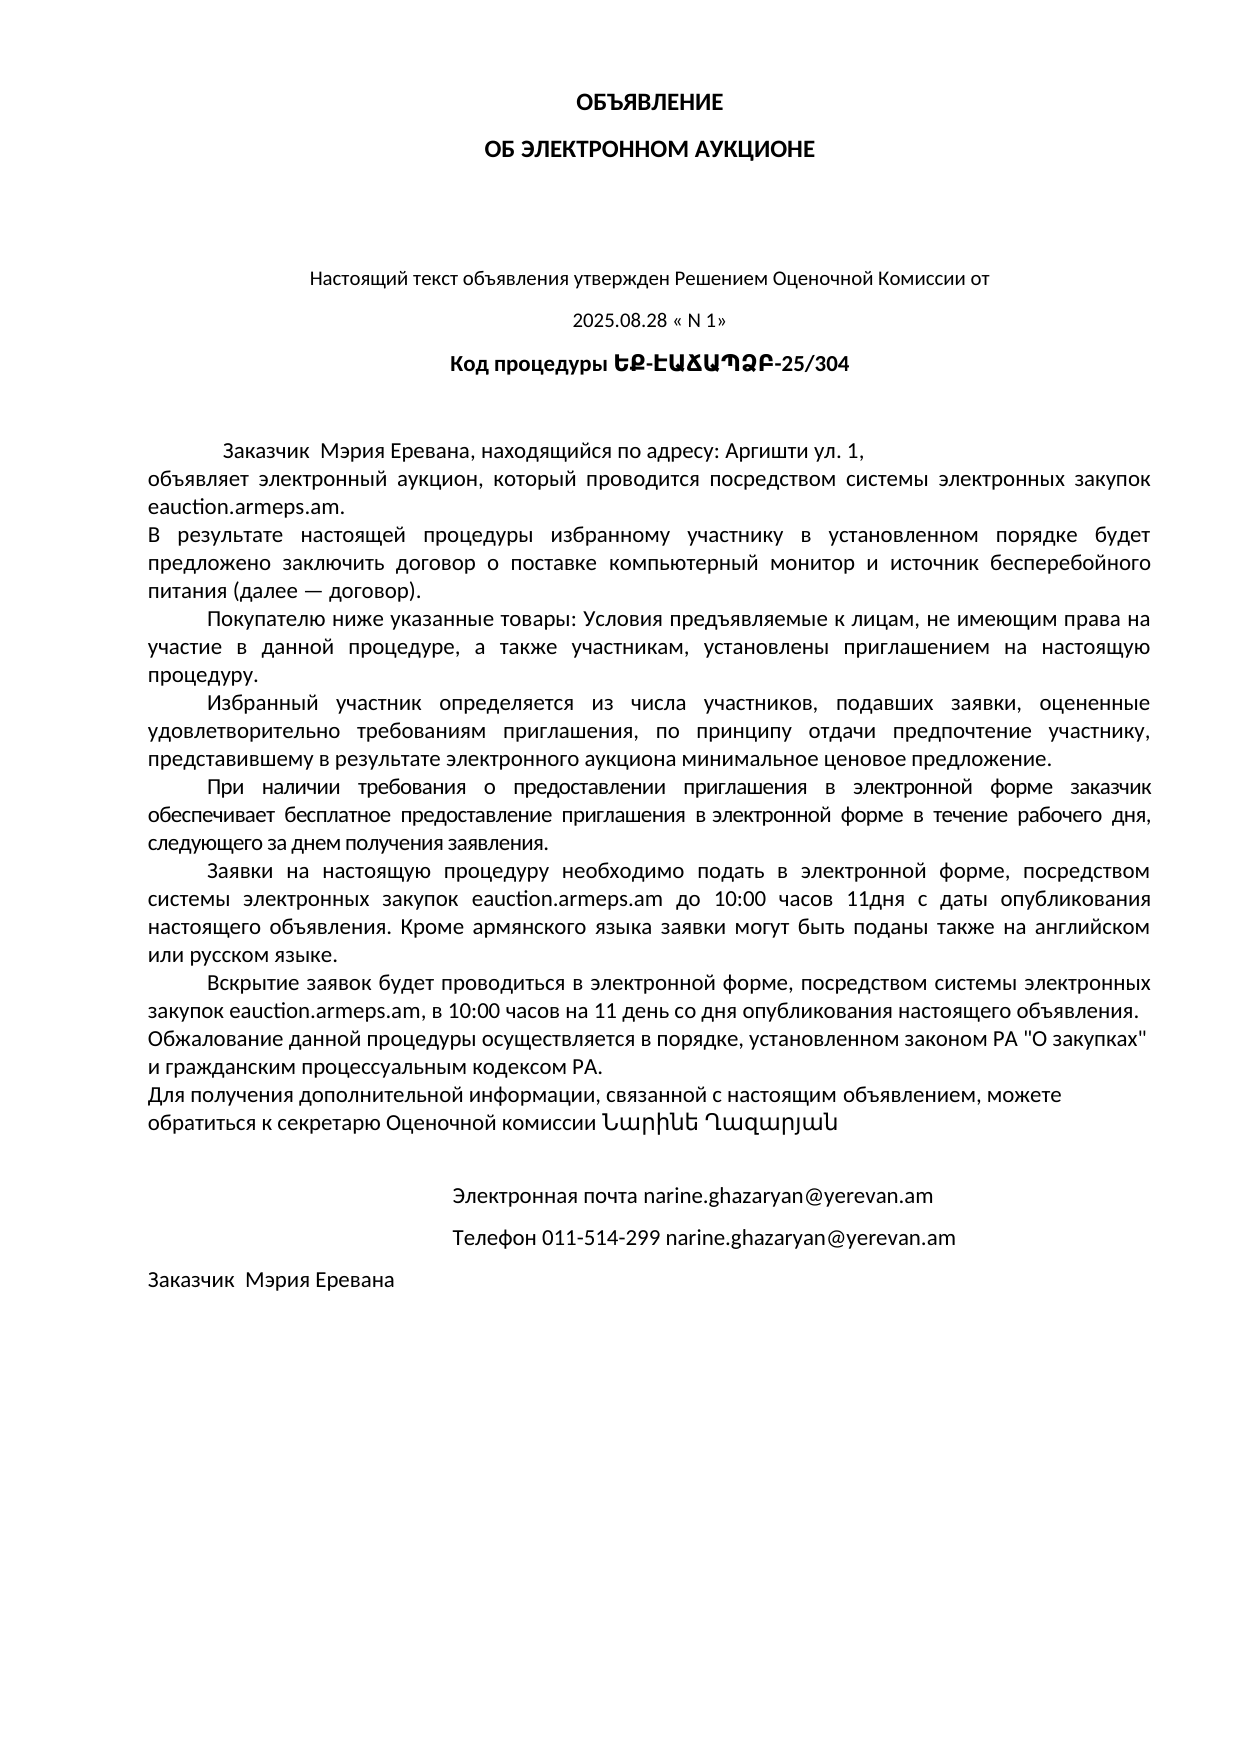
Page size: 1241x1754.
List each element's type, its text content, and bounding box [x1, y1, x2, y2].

text Вскрытие заявок будет проводиться в электронной форме, посредством системы электронных закупок eauction.armeps.am, в 10:00 часов на 11 день со дня опубликования настоящего объявления. [148, 968, 1152, 1024]
text Покупателю ниже указанные товары: Условия предъявляемые к лицам, не имеющим права на участие в данной процедуре, а также участникам, установлены приглашением на настоящую процедуру. [148, 604, 1152, 688]
text Обжалование данной процедуры осуществляется в порядке, установленном законом РА "О закупках" и гражданским процессуальным кодексом РА. [148, 1024, 1152, 1080]
text Заказчик Мэрия Еревана, находящийся по адресу: Аргишти ул. 1, [148, 436, 1152, 464]
text Для получения дополнительной информации, связанной с настоящим объявлением, можете обратиться к секретарю Оценочной комиссии Նարինե Ղազարյան [148, 1080, 1152, 1136]
text ОБ ЭЛЕКТРОННОМ АУКЦИОНЕ [148, 134, 1152, 164]
text Электронная почта narine.ghazaryan@yerevan.am [148, 1181, 1152, 1209]
text Избранный участник определяется из числа участников, подавших заявки, оцененные удовлетворительно требованиям приглашения, по принципу отдачи предпочтение участнику, представившему в результате электронного аукциона минимальное ценовое предложение. [148, 688, 1152, 772]
text В результате настоящей процедуры избранному участнику в установленном порядке будет предложено заключить договор о поставке компьютерный монитор и источник бесперебойного питания (далее — договор). [148, 520, 1152, 604]
text Заявки на настоящую процедуру необходимо подать в электронной форме, посредством системы электронных закупок eauction.armeps.am до 10:00 часов 11дня с даты опубликования настоящего объявления. Кроме армянского языка заявки могут быть поданы также на английском или русском языке. [148, 856, 1152, 968]
text объявляет электронный аукцион, который проводится посредством системы электронных закупок eauction.armeps.am. [148, 464, 1152, 520]
text Код процедуры ԵՔ-ԷԱՃԱՊՁԲ-25/304 [148, 349, 1152, 377]
text 2025.08.28 « N 1» [148, 307, 1152, 332]
text Настоящий текст объявления утвержден Решением Оценочной Комиссии от [148, 265, 1152, 290]
text ОБЪЯВЛЕНИЕ [148, 86, 1152, 117]
text Заказчик Мэрия Еревана [148, 1265, 1152, 1293]
text При наличии требования о предоставлении приглашения в электронной форме заказчик обеспечивает бесплатное предоставление приглашения в электронной форме в течение рабочего дня, следующего за днем получения заявления. [148, 772, 1152, 856]
text Телефон 011-514-299 narine.ghazaryan@yerevan.am [148, 1223, 1152, 1251]
